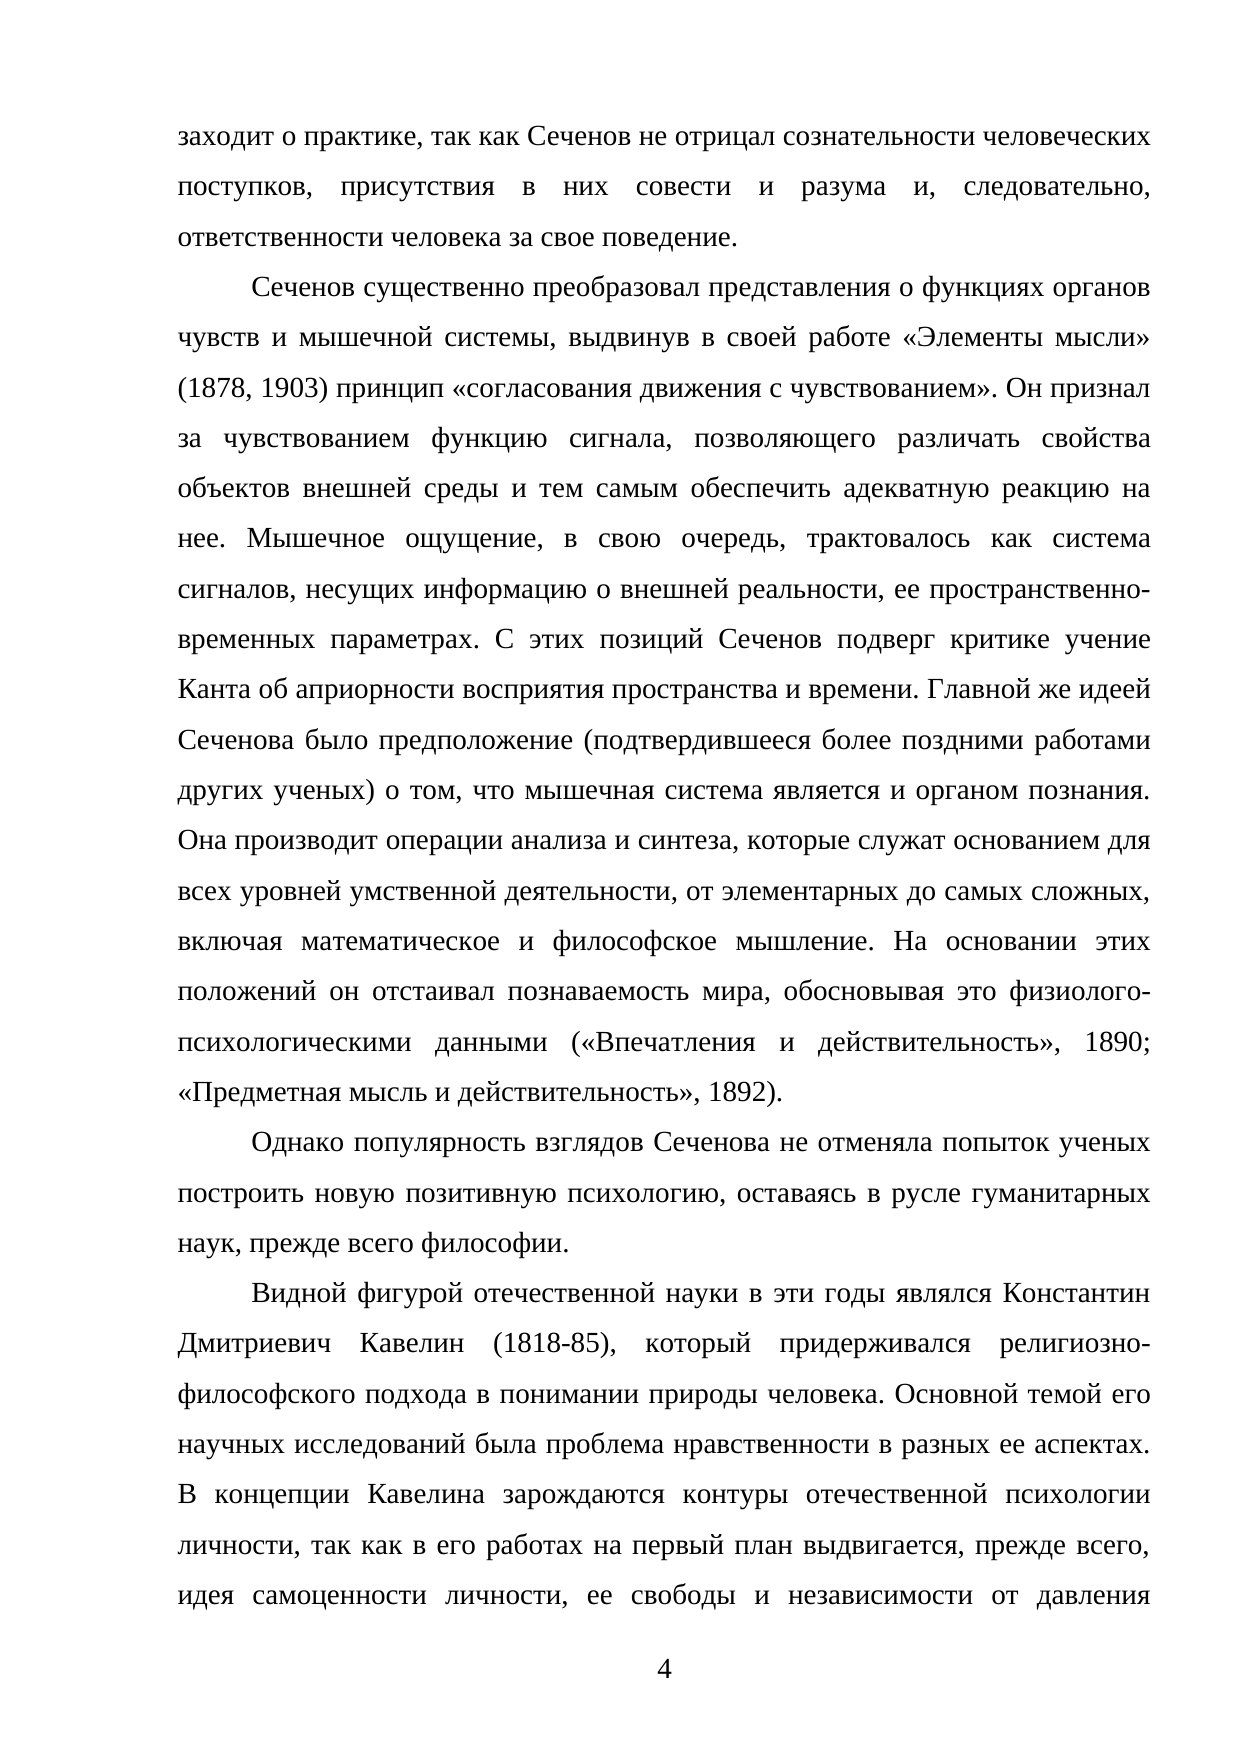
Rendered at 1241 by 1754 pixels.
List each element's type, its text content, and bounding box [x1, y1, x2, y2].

text Однако популярность взглядов Сеченова не отменяла попыток ученых построить новую позитивную психологию, оставаясь в русле гуманитарных наук, прежде всего философии. [177, 1124, 1152, 1258]
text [177, 1275, 1152, 1611]
text Сеченов существенно преобразовал представления о функциях органов чувств и мышечной системы, выдвинув в своей работе «Элементы мысли» (1878, 1903) принцип «согласования движения с чувствованием». Он признал за чувствованием функцию сигнала, позволяющего различать свойства объектов внешней среды и тем самым обеспечить адекватную реакцию на нее. Мышечное ощущение, в свою очередь, трактовалось как система сигналов, несущих информацию о внешней реальности, ее пространственно-временных параметрах. С этих позиций Сеченов подверг критике учение Канта об априорности восприятия пространства и времени. Главной же идеей Сеченова было предположение (подтвердившееся более поздними работами других ученых) о том, что мышечная система является и органом познания. Она производит операции анализа и синтеза, которые служат основанием для всех уровней умственной деятельности, от элементарных до самых сложных, включая математическое и философское мышление. На основании этих положений он отстаивал познаваемость мира, обосновывая это физиолого-психологическими данными («Впечатления и действительность», 1890; «Предметная мысль и действительность», 1892). [177, 269, 1152, 1108]
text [177, 118, 1152, 252]
